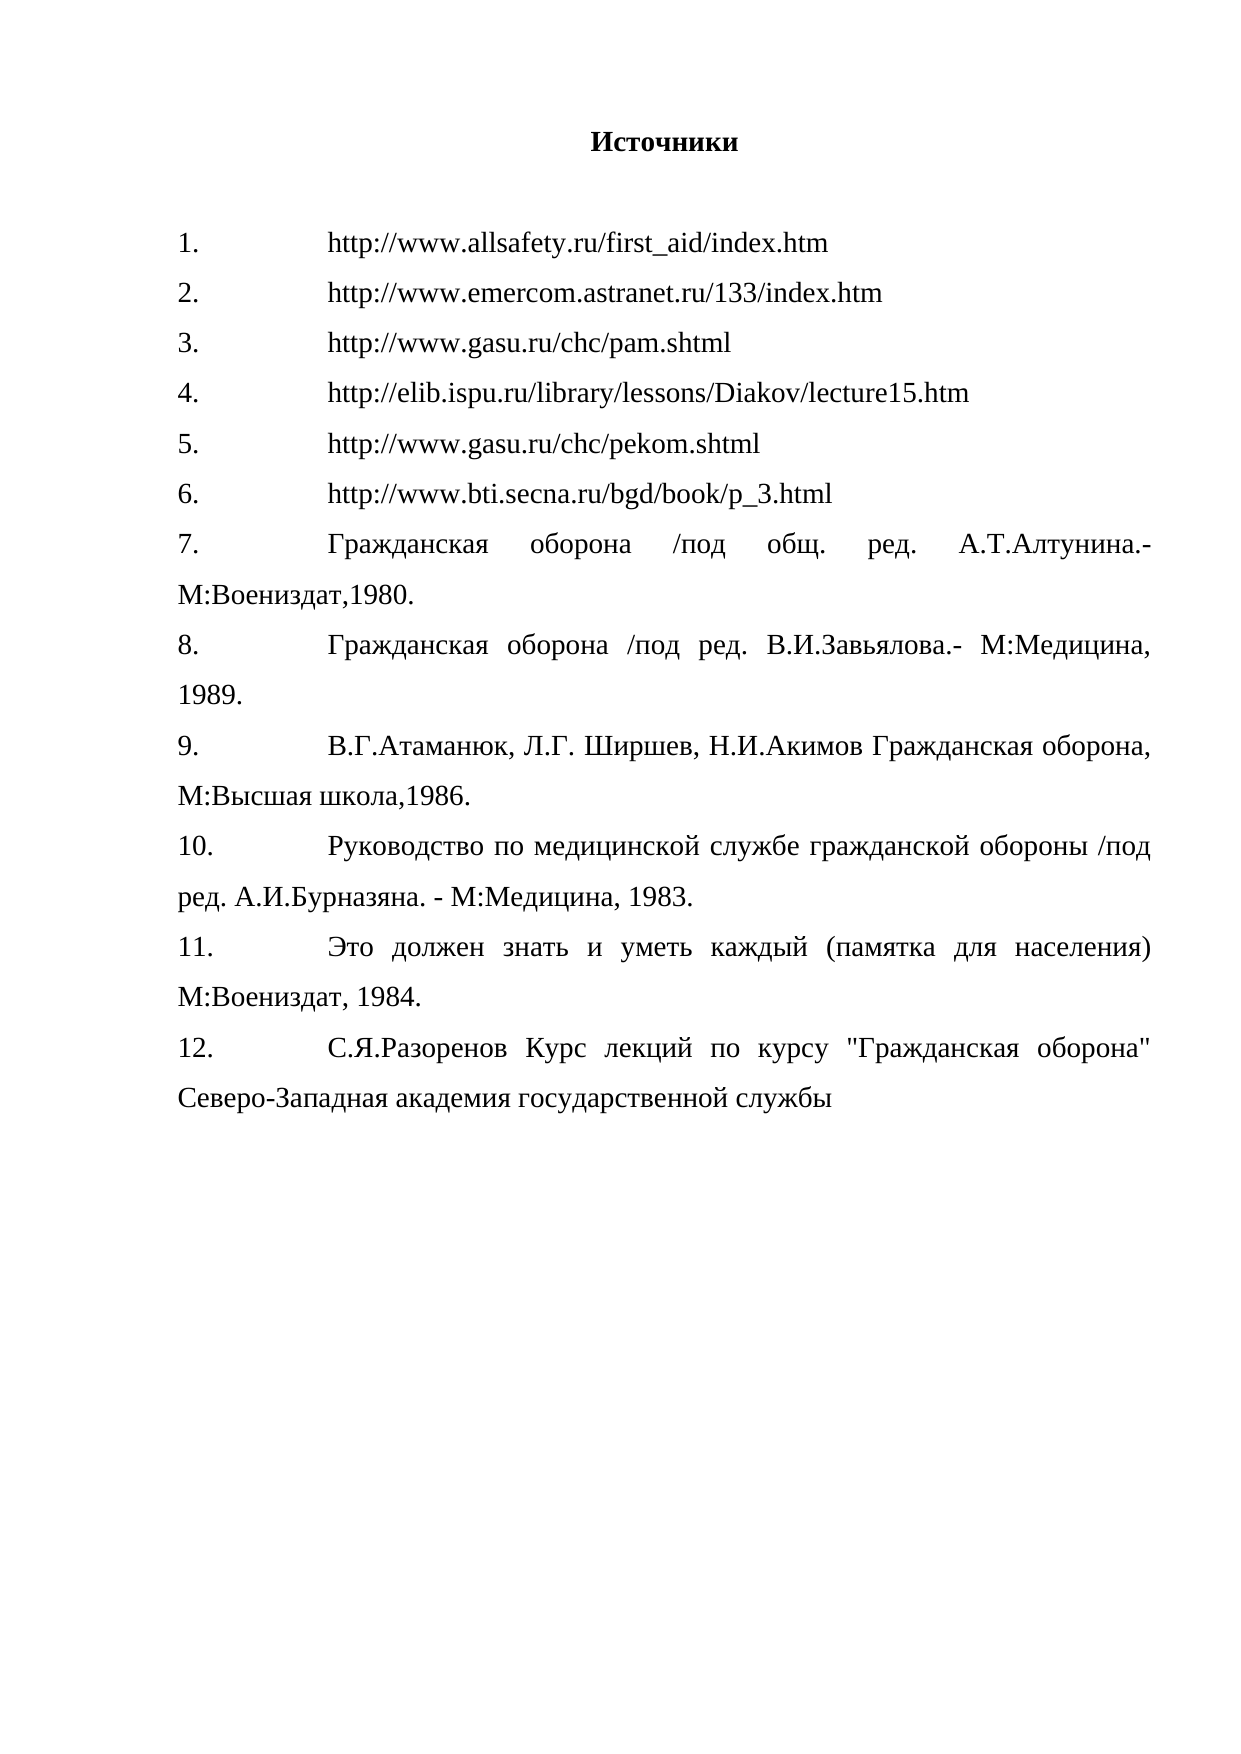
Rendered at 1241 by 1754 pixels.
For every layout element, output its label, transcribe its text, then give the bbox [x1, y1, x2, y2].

list Руководство по медицинской службе гражданской обороны /под ред. А.И.Бурназяна. - М:Медицина, 1983. [177, 828, 1152, 912]
text Источники [177, 124, 1152, 158]
list http://www.allsafety.ru/first_aid/index.htm [177, 225, 1152, 258]
list http://www.gasu.ru/chc/pekom.shtml [177, 426, 1152, 459]
list С.Я.Разоренов Курс лекций по курсу "Гражданская оборона" Северо-Западная академия государственной службы [177, 1030, 1152, 1113]
list Гражданская оборона /под общ. ред. А.Т.Алтунина.- М:Воениздат,1980. [177, 527, 1152, 610]
list http://www.bti.secna.ru/bgd/book/p_3.html [177, 476, 1152, 510]
list http://www.gasu.ru/chc/pam.shtml [177, 325, 1152, 359]
list Гражданская оборона /под ред. В.И.Завьялова.- М:Медицина, 1989. [177, 627, 1152, 711]
list Это должен знать и уметь каждый (памятка для населения) М:Воениздат, 1984. [177, 929, 1152, 1013]
list В.Г.Атаманюк, Л.Г. Ширшев, Н.И.Акимов Гражданская оборона, М:Высшая школа,1986. [177, 728, 1152, 812]
list http://www.emercom.astranet.ru/133/index.htm [177, 275, 1152, 308]
list http://elib.ispu.ru/library/lessons/Diakov/lecture15.htm [177, 376, 1152, 409]
